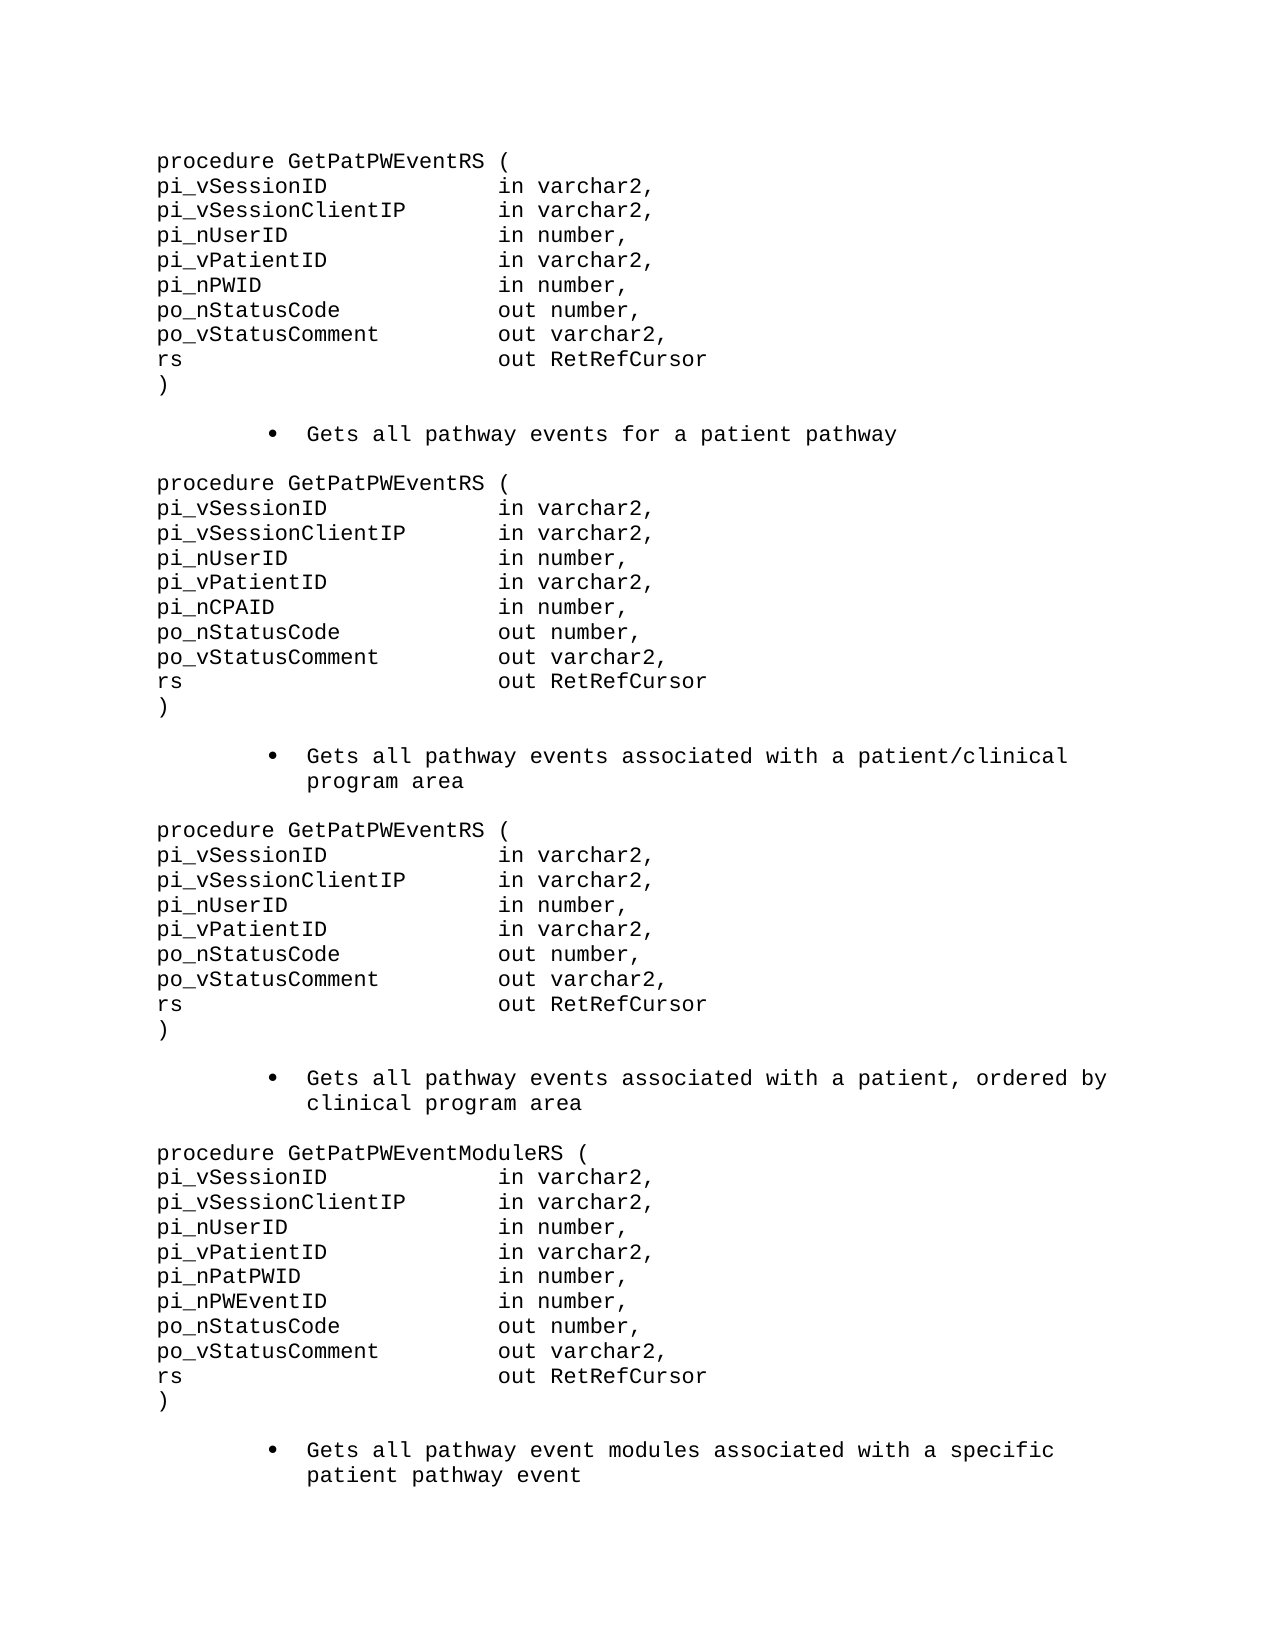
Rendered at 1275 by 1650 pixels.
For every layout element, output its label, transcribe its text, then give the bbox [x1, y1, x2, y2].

text pi_nUserID in number, [156, 224, 1118, 249]
text ) [156, 695, 1118, 720]
text pi_vPatientID in varchar2, [156, 918, 1118, 943]
text po_nStatusCode out number, [156, 1315, 1118, 1340]
text pi_vSessionClientIP in varchar2, [156, 869, 1118, 894]
text pi_nUserID in number, [156, 1216, 1118, 1241]
list Gets all pathway events associated with a patient/clinical program area [269, 745, 1118, 794]
list Gets all pathway events for a patient pathway [269, 423, 1118, 447]
text ) [156, 1018, 1118, 1042]
text pi_vSessionClientIP in varchar2, [156, 522, 1118, 547]
text procedure GetPatPWEventRS ( [156, 150, 1118, 175]
text po_nStatusCode out number, [156, 943, 1118, 968]
text rs out RetRefCursor [156, 348, 1118, 373]
text pi_vSessionClientIP in varchar2, [156, 1191, 1118, 1216]
text pi_vSessionID in varchar2, [156, 844, 1118, 869]
text pi_nCPAID in number, [156, 596, 1118, 621]
text pi_vPatientID in varchar2, [156, 571, 1118, 596]
text pi_vPatientID in varchar2, [156, 1241, 1118, 1266]
text pi_vSessionClientIP in varchar2, [156, 199, 1118, 224]
text pi_vSessionID in varchar2, [156, 175, 1118, 199]
text procedure GetPatPWEventRS ( [156, 472, 1118, 497]
text procedure GetPatPWEventModuleRS ( [156, 1142, 1118, 1166]
text pi_nPWID in number, [156, 274, 1118, 299]
text rs out RetRefCursor [156, 1365, 1118, 1389]
text ) [156, 373, 1118, 398]
list Gets all pathway events associated with a patient, ordered by clinical program area [269, 1067, 1118, 1117]
text pi_vSessionID in varchar2, [156, 497, 1118, 522]
text po_vStatusComment out varchar2, [156, 646, 1118, 671]
list Gets all pathway event modules associated with a specific patient pathway event [269, 1439, 1118, 1489]
text po_vStatusComment out varchar2, [156, 323, 1118, 348]
text pi_nUserID in number, [156, 894, 1118, 918]
text po_nStatusCode out number, [156, 621, 1118, 646]
text rs out RetRefCursor [156, 993, 1118, 1018]
text po_vStatusComment out varchar2, [156, 968, 1118, 993]
text procedure GetPatPWEventRS ( [156, 819, 1118, 844]
text ) [156, 1389, 1118, 1414]
text pi_nUserID in number, [156, 547, 1118, 571]
text pi_nPWEventID in number, [156, 1290, 1118, 1315]
text rs out RetRefCursor [156, 671, 1118, 695]
text po_nStatusCode out number, [156, 299, 1118, 323]
text pi_vPatientID in varchar2, [156, 249, 1118, 274]
text pi_nPatPWID in number, [156, 1266, 1118, 1290]
text po_vStatusComment out varchar2, [156, 1340, 1118, 1365]
text pi_vSessionID in varchar2, [156, 1166, 1118, 1191]
